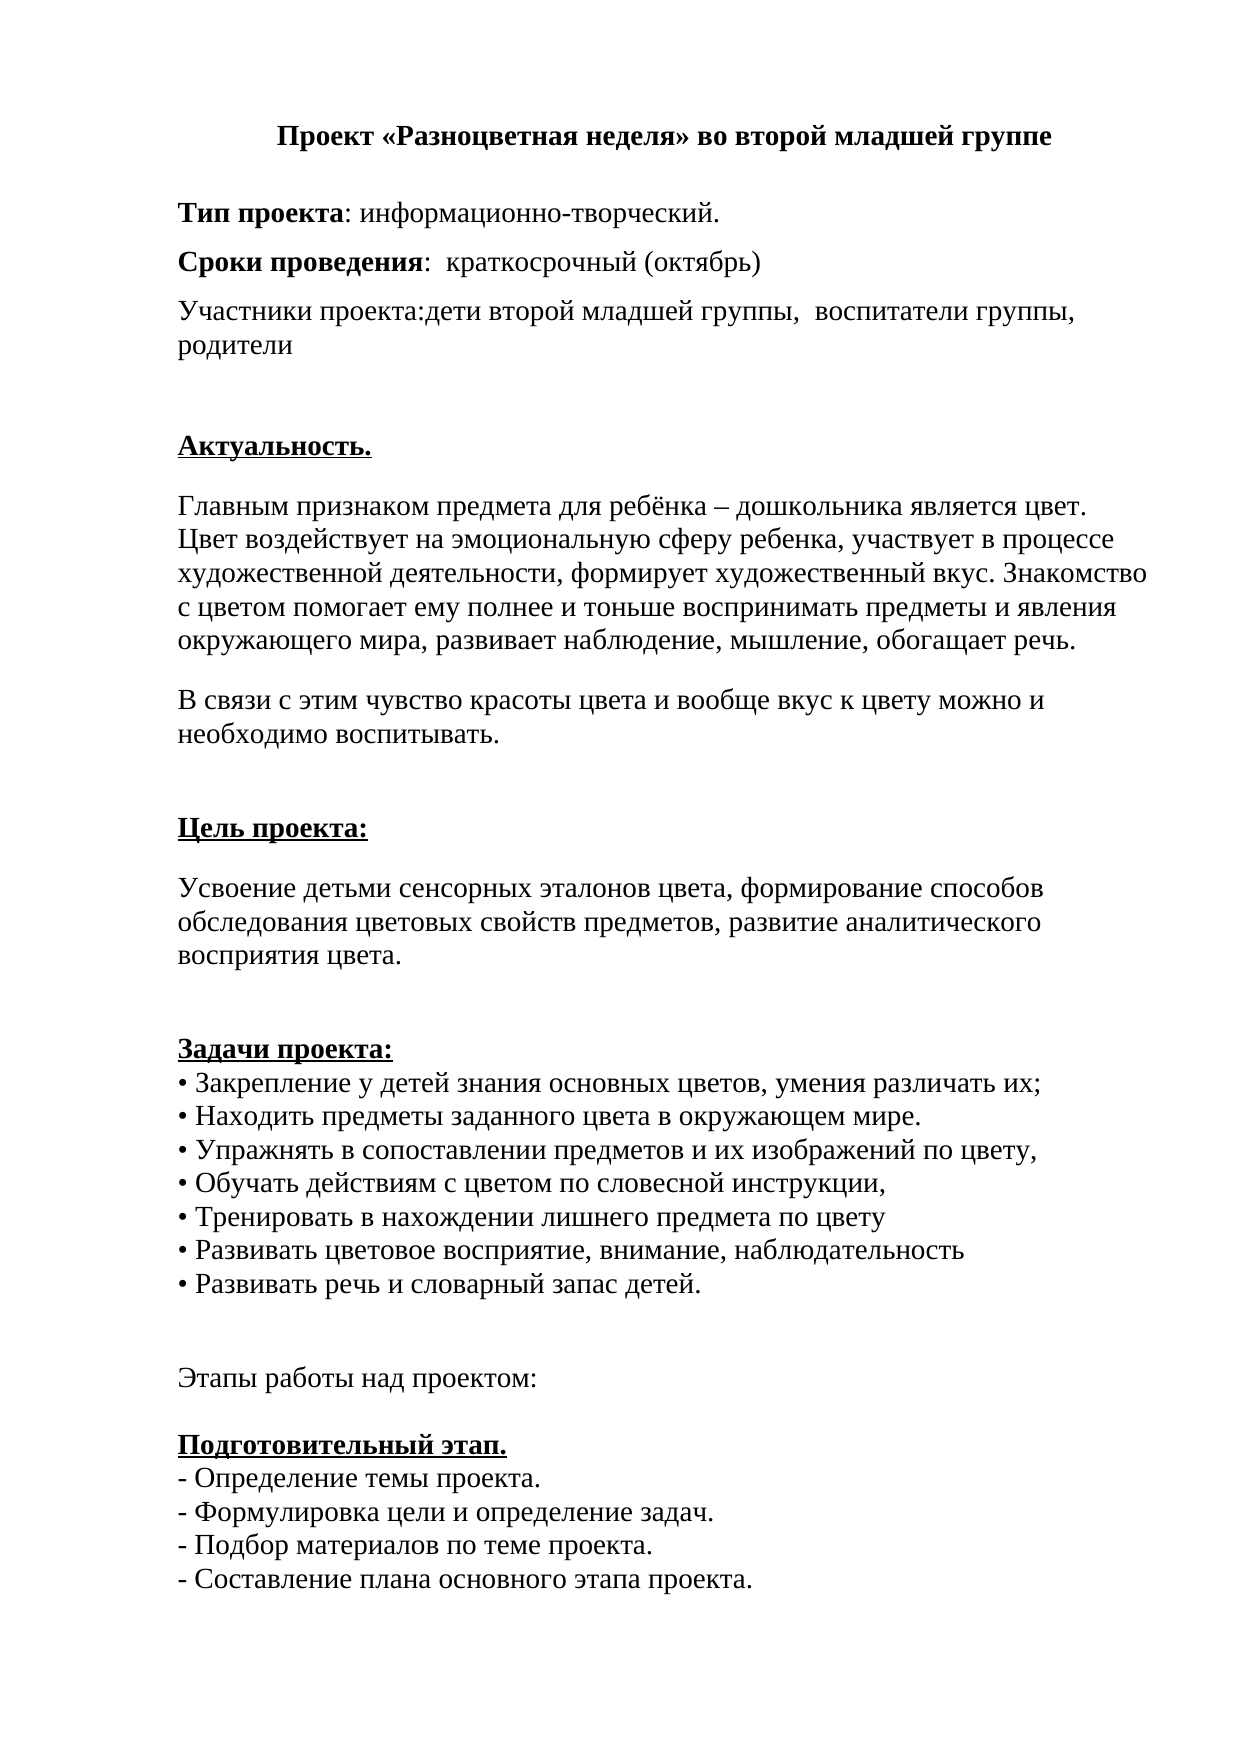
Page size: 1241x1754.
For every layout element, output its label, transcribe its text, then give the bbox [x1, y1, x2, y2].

text Участники проекта:дети второй младшей группы, воспитатели группы, родители [177, 293, 1152, 361]
text • Тренировать в нахождении лишнего предмета по цвету [177, 1199, 1152, 1232]
text • Закрепление у детей знания основных цветов, умения различать их; [177, 1065, 1152, 1098]
text Задачи проекта: [177, 1031, 1152, 1065]
text Подготовительный этап. [177, 1427, 1152, 1460]
text Актуальность. [177, 428, 1152, 461]
text Этапы работы над проектом: [177, 1360, 1152, 1393]
text • Находить предметы заданного цвета в окружающем мире. [177, 1098, 1152, 1132]
text - Формулировка цели и определение задач. [177, 1494, 1152, 1527]
text - Определение темы проекта. [177, 1460, 1152, 1494]
text Цель проекта: [177, 810, 1152, 843]
text Проект «Разноцветная неделя» во второй младшей группе [177, 118, 1152, 152]
text В связи с этим чувство красоты цвета и вообще вкус к цвету можно и необходимо воспитывать. [177, 682, 1152, 749]
text Усвоение детьми сенсорных эталонов цвета, формирование способов обследования цветовых свойств предметов, развитие аналитического восприятия цвета. [177, 870, 1152, 971]
text • Развивать речь и словарный запас детей. [177, 1266, 1152, 1299]
text • Обучать действиям с цветом по словесной инструкции, [177, 1165, 1152, 1199]
text • Развивать цветовое восприятие, внимание, наблюдательность [177, 1232, 1152, 1266]
text Тип проекта: информационно-творческий. [177, 195, 1152, 229]
text - Составление плана основного этапа проекта. [177, 1561, 1152, 1594]
text Сроки проведения: краткосрочный (октябрь) [177, 244, 1152, 278]
text - Подбор материалов по теме проекта. [177, 1527, 1152, 1561]
text Главным признаком предмета для ребёнка – дошкольника является цвет. Цвет воздействует на эмоциональную сферу ребенка, участвует в процессе художественной деятельности, формирует художественный вкус. Знакомство с цветом помогает ему полнее и тоньше воспринимать предметы и явления окружающего мира, развивает наблюдение, мышление, обогащает речь. [177, 488, 1152, 656]
text • Упражнять в сопоставлении предметов и их изображений по цвету, [177, 1132, 1152, 1165]
